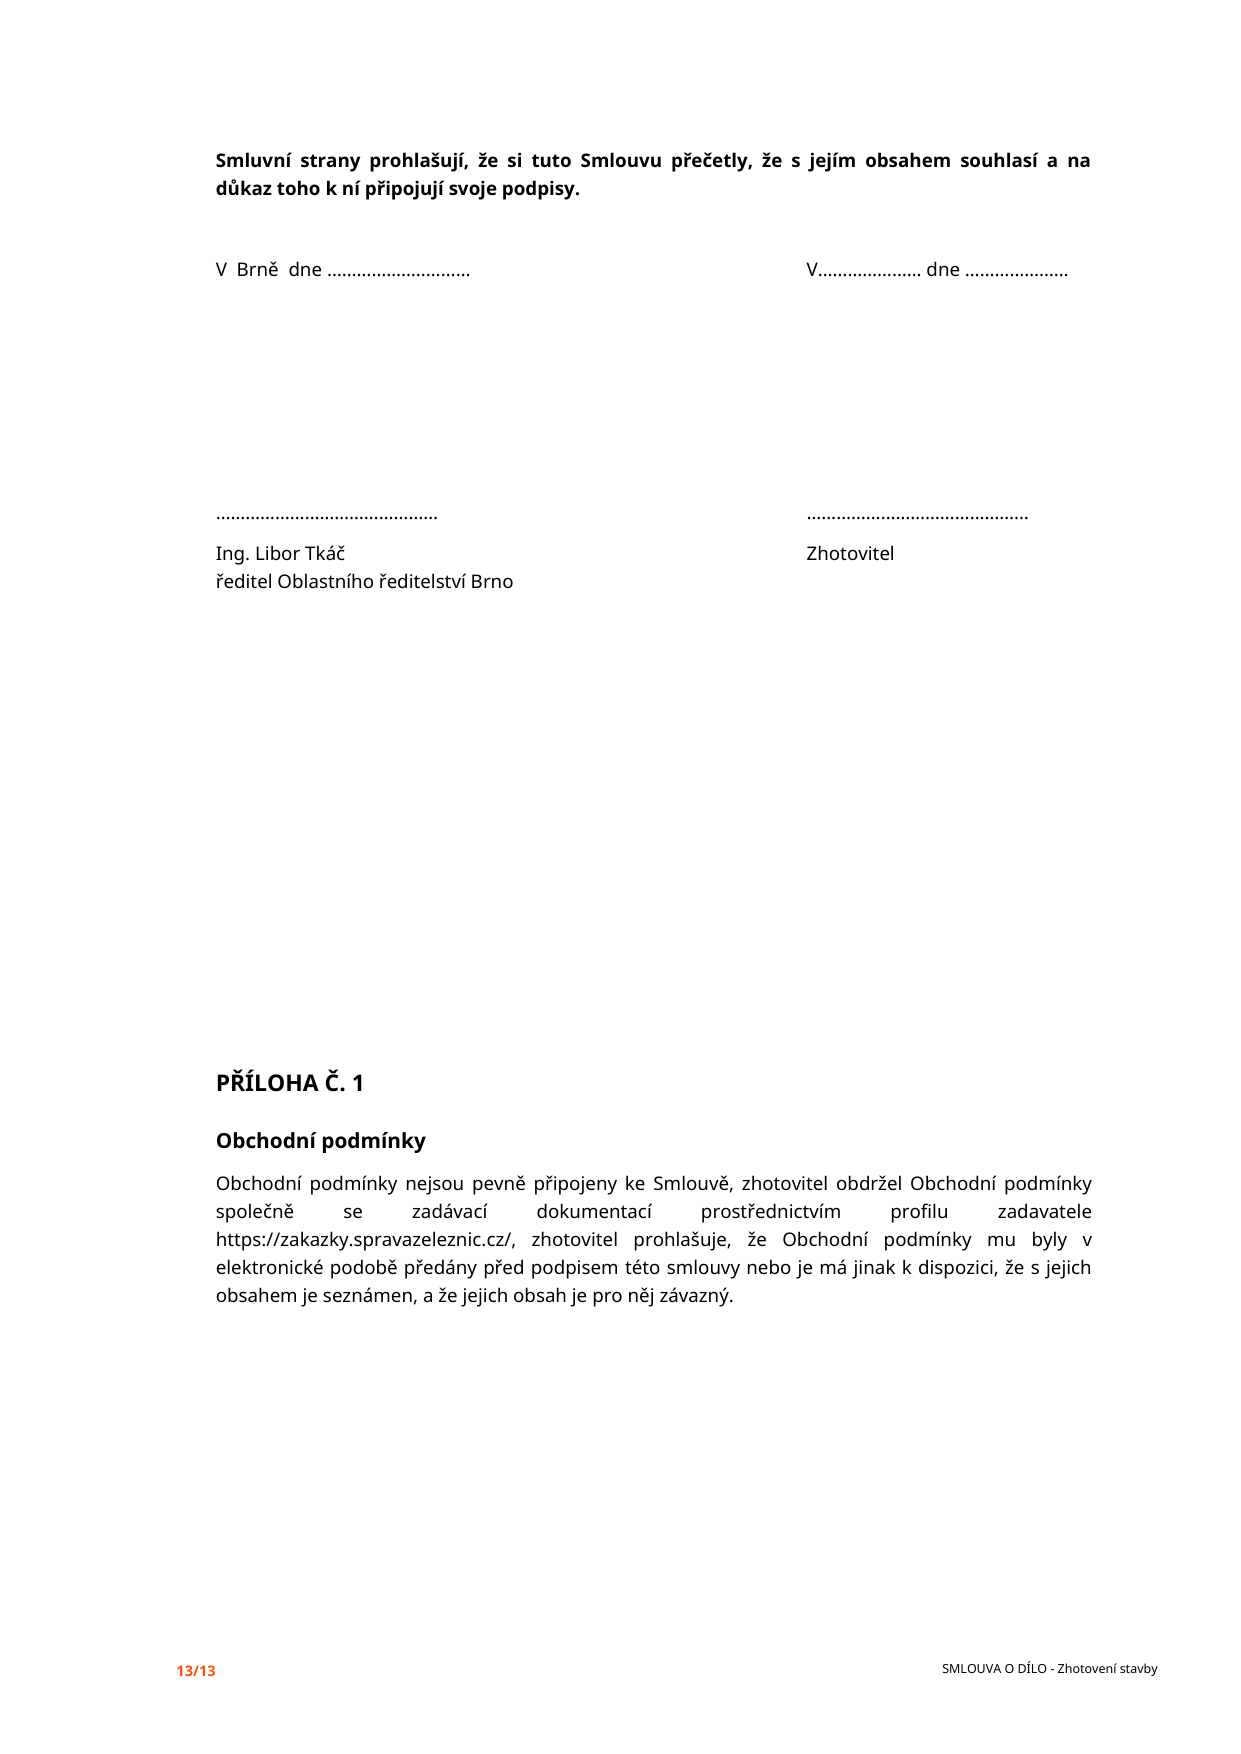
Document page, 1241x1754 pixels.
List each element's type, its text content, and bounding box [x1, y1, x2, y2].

text Obchodní podmínky [216, 1126, 1093, 1155]
text Ing. Libor Tkáč Zhotovitel [216, 540, 1093, 566]
text Příloha č. 1 [216, 1067, 1093, 1098]
text Smluvní strany prohlašují, že si tuto Smlouvu přečetly, že s jejím obsahem souhlasí a na důkaz toho k ní připojují svoje podpisy. [216, 147, 1093, 201]
text ředitel Oblastního ředitelství Brno [216, 568, 1093, 594]
text ……………………………………… ……………………………………… [216, 500, 1093, 525]
text V Brně dne ………………..……… V………………… dne ………………… [216, 257, 1093, 282]
text Obchodní podmínky nejsou pevně připojeny ke Smlouvě, zhotovitel obdržel Obchodní podmínky společně se zadávací dokumentací prostřednictvím profilu zadavatele https://zakazky.spravazeleznic.cz/, zhotovitel prohlašuje, že Obchodní podmínky mu byly v elektronické podobě předány před podpisem této smlouvy nebo je má jinak k dispozici, že s jejich obsahem je seznámen, a že jejich obsah je pro něj závazný. [216, 1170, 1093, 1308]
